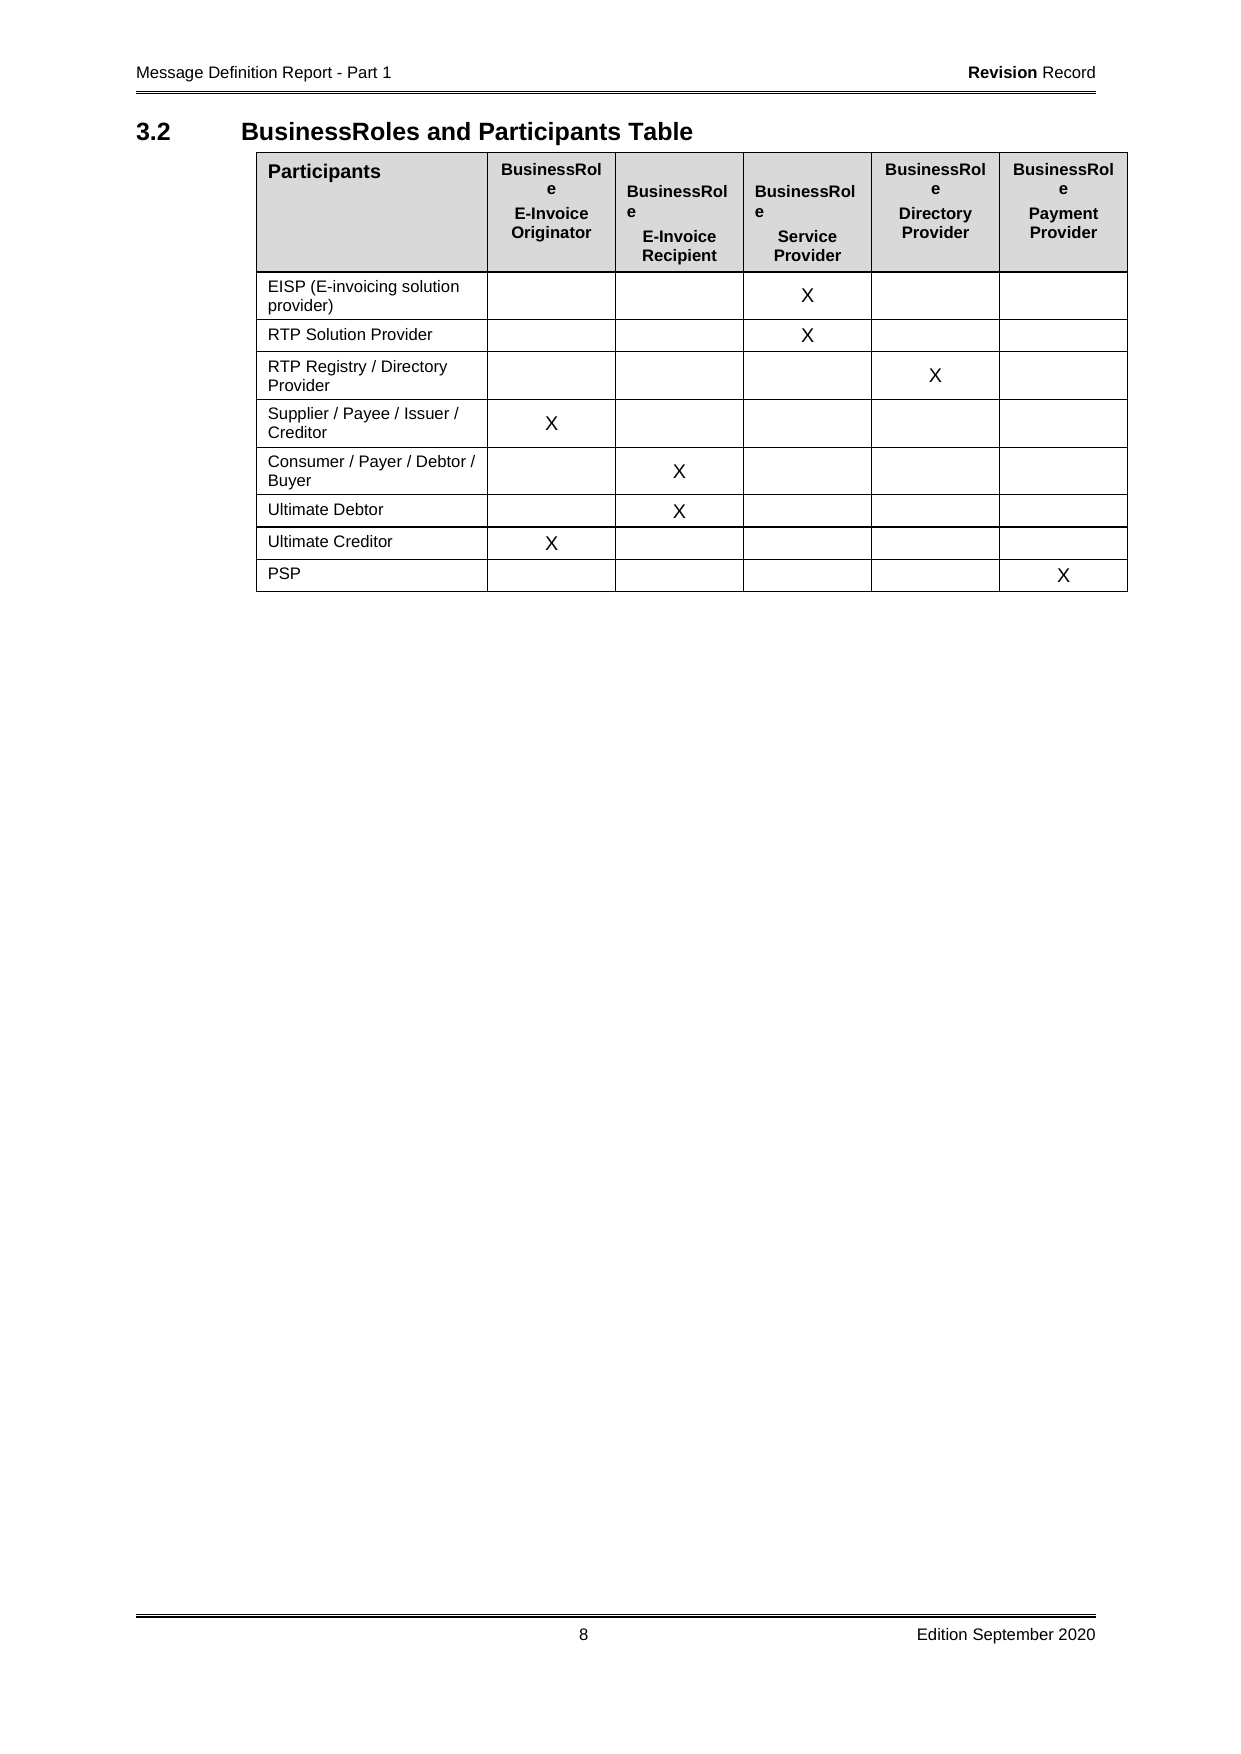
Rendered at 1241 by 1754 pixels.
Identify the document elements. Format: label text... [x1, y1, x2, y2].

table_cell [744, 400, 871, 447]
table_cell PSP [257, 560, 487, 591]
table_header Participants [257, 153, 487, 271]
table_header BusinessRole Service Provider [744, 153, 871, 271]
table_cell Supplier / Payee / Issuer / Creditor [257, 400, 487, 447]
table_cell [616, 560, 743, 591]
table_cell [1000, 352, 1127, 399]
table_cell [872, 560, 999, 591]
table_cell X [744, 320, 871, 351]
table_cell [616, 273, 743, 319]
table_cell [616, 528, 743, 558]
subtitle BusinessRoles and Participants Table [136, 117, 1104, 146]
table_cell [616, 400, 743, 447]
table_cell [872, 400, 999, 447]
table_cell [1000, 495, 1127, 526]
table_header BusinessRole E-Invoice Originator [488, 153, 615, 271]
table_cell [872, 273, 999, 319]
table_cell [1000, 448, 1127, 494]
table_cell RTP Registry / Directory Provider [257, 352, 487, 399]
table_cell [488, 320, 615, 351]
table_cell RTP Solution Provider [257, 320, 487, 351]
table_cell X [872, 352, 999, 399]
table_cell EISP (E-invoicing solution provider) [257, 273, 487, 319]
table_cell [616, 320, 743, 351]
table_cell X [616, 495, 743, 526]
table_header BusinessRole E-Invoice Recipient [616, 153, 743, 271]
table_cell [872, 528, 999, 558]
table_cell [488, 352, 615, 399]
table_cell [872, 495, 999, 526]
table_cell [1000, 320, 1127, 351]
table_cell Consumer / Payer / Debtor / Buyer [257, 448, 487, 494]
table_cell X [616, 448, 743, 494]
table_cell X [744, 273, 871, 319]
table_cell [1000, 528, 1127, 558]
table_cell [488, 495, 615, 526]
table_cell [744, 528, 871, 558]
table_cell [872, 320, 999, 351]
table_cell [1000, 273, 1127, 319]
table_cell Ultimate Creditor [257, 528, 487, 558]
table_cell [744, 495, 871, 526]
table_cell [488, 560, 615, 591]
table_cell X [488, 400, 615, 447]
table_cell [1000, 400, 1127, 447]
table_cell [744, 560, 871, 591]
table_header BusinessRole Directory Provider [872, 153, 999, 271]
table_cell [488, 273, 615, 319]
table_cell [488, 448, 615, 494]
table_cell X [488, 528, 615, 558]
table_header BusinessRole Payment Provider [1000, 153, 1127, 271]
table_cell [744, 448, 871, 494]
table_cell [744, 352, 871, 399]
table_cell Ultimate Debtor [257, 495, 487, 526]
table_cell [616, 352, 743, 399]
table_cell [872, 448, 999, 494]
table_cell X [1000, 560, 1127, 591]
